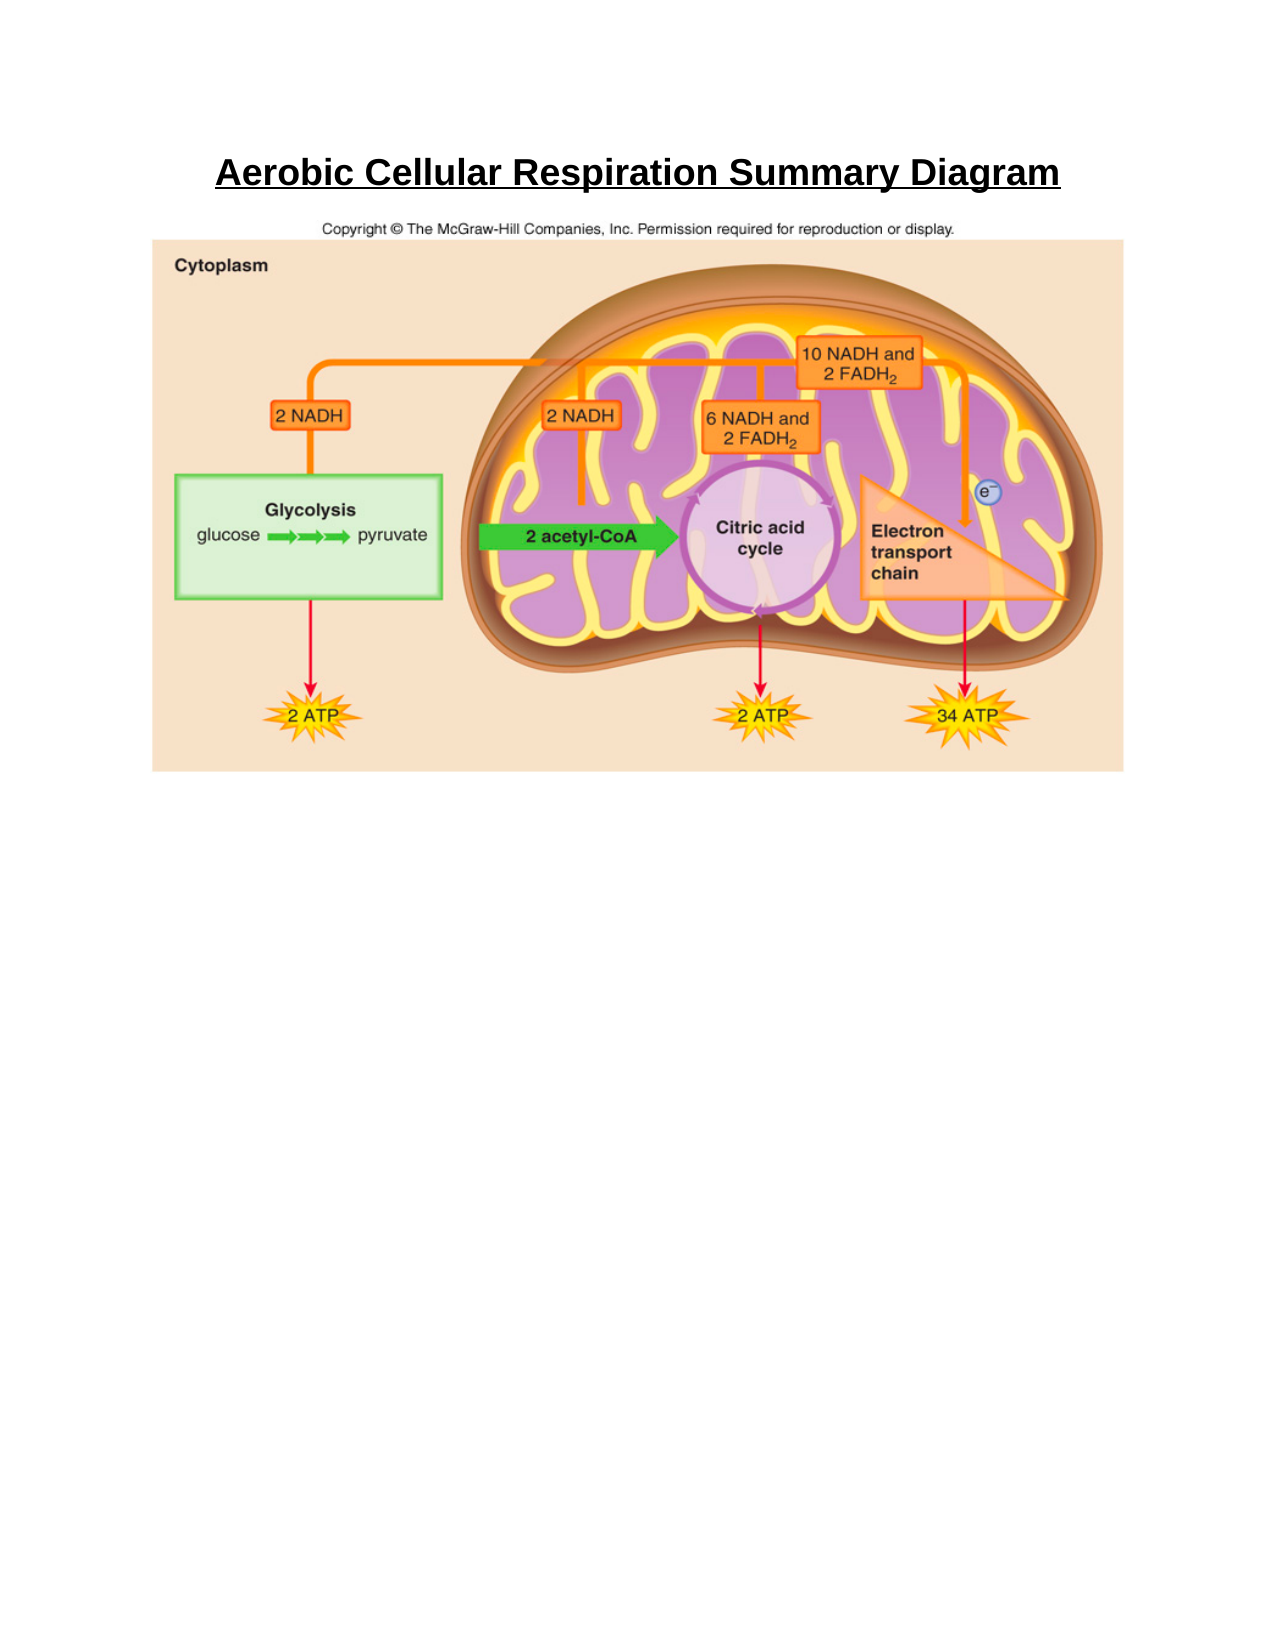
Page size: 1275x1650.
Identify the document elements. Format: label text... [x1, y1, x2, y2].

picture [150, 220, 1125, 774]
text Aerobic Cellular Respiration Summary Diagram [150, 150, 1125, 193]
